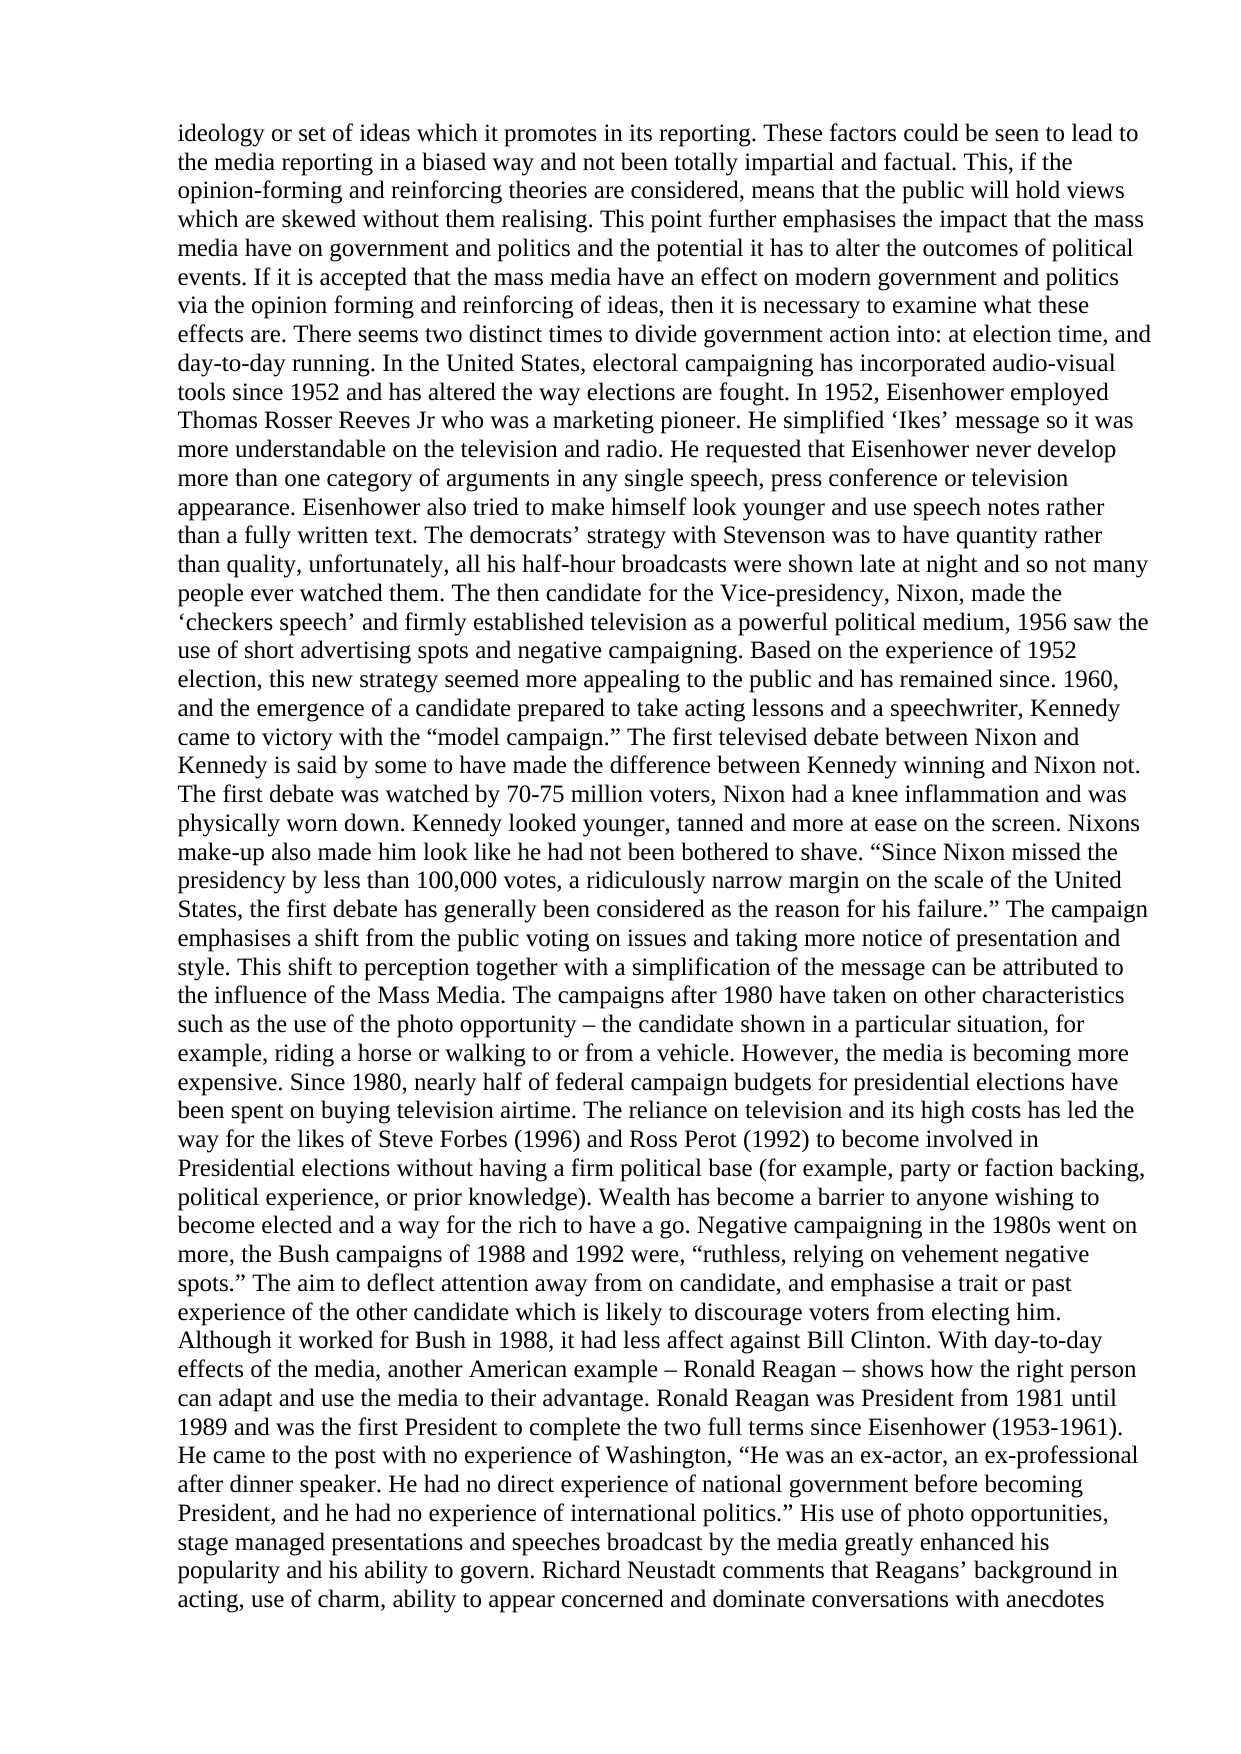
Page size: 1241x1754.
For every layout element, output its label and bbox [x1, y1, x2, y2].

text [177, 118, 1152, 1613]
